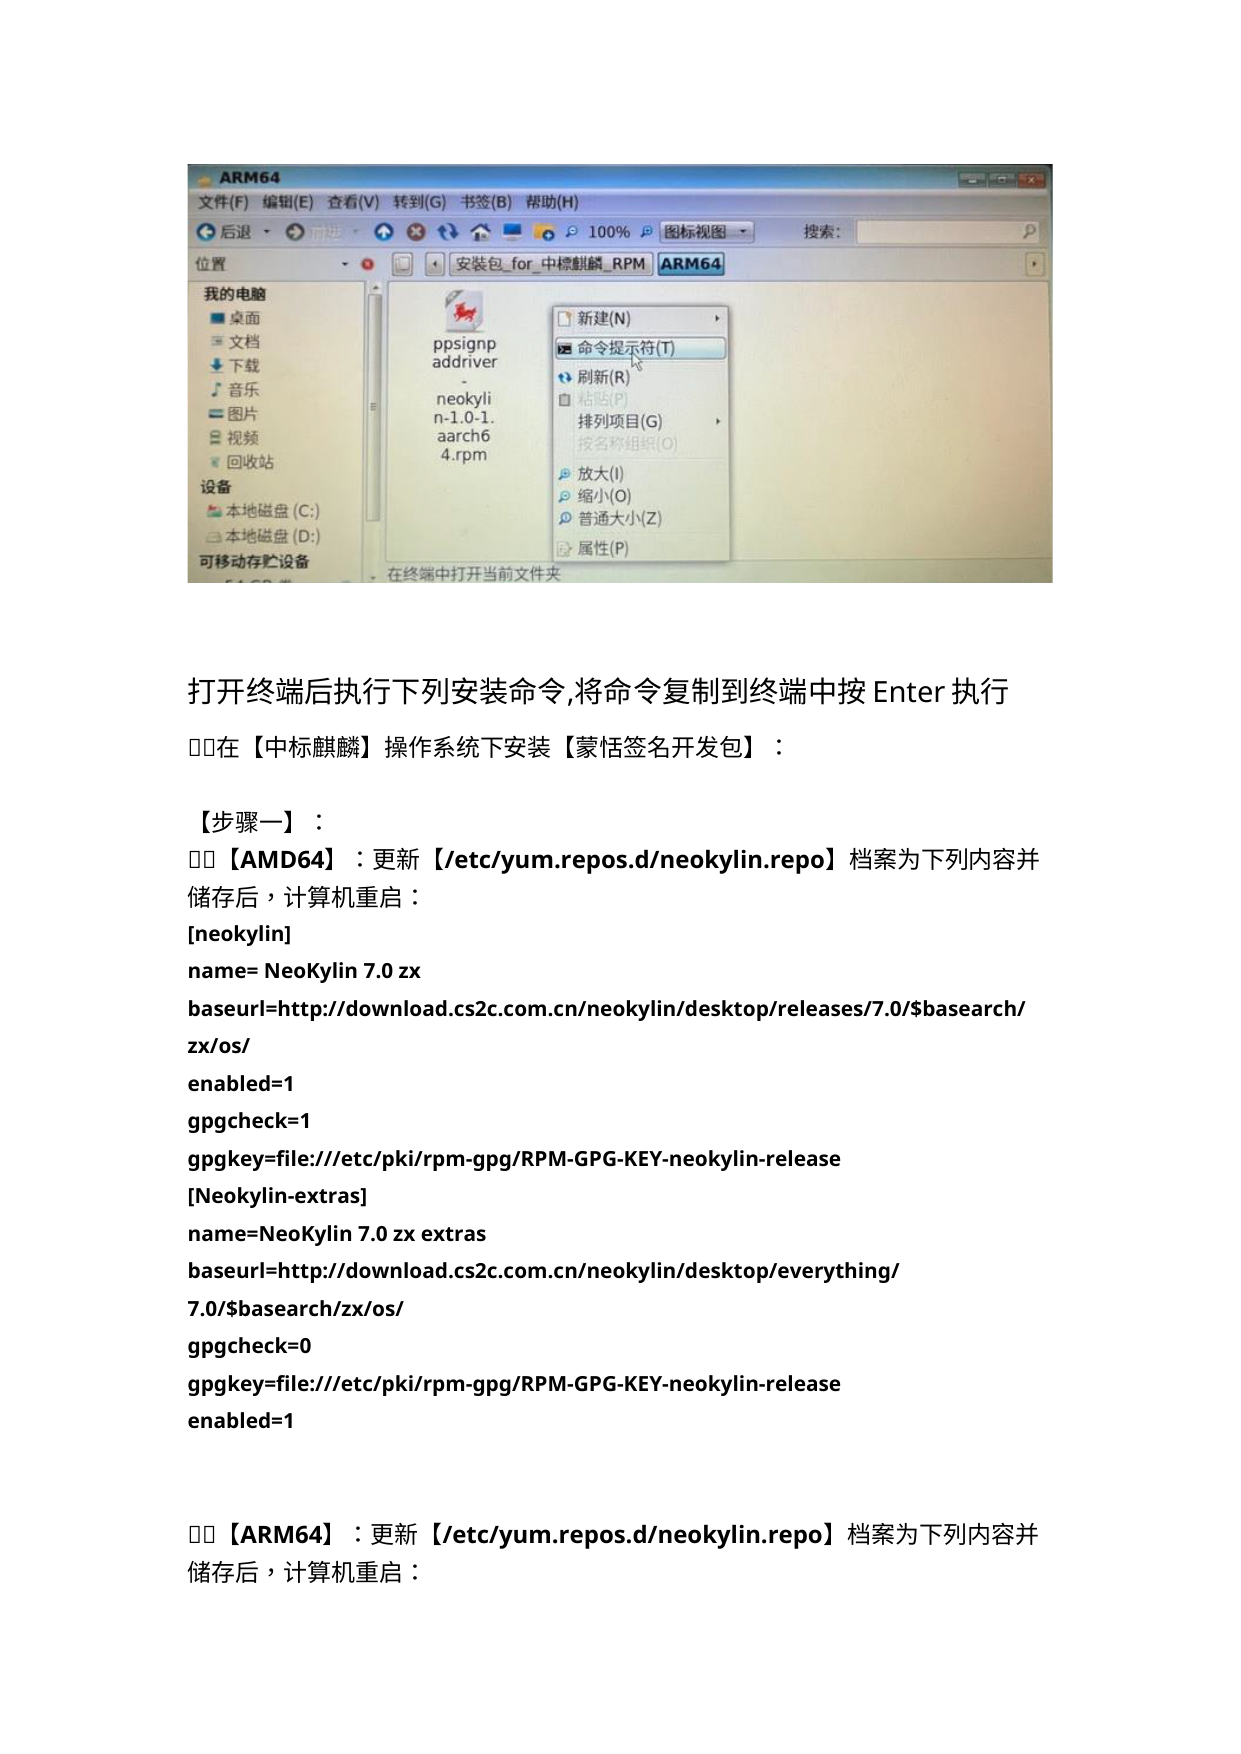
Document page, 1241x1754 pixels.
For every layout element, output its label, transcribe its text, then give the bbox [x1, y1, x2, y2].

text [187, 1364, 1053, 1402]
text gpgcheck=1 [187, 1102, 1053, 1139]
text [Neokylin-extras] [187, 1177, 1053, 1214]
text [neokylin] [187, 914, 1053, 952]
text gpgcheck=0 [187, 1327, 1053, 1364]
text 【AMD64】：更新【/etc/yum.repos.d/neokylin.repo】档案为下列内容并储存后，计算机重启： [187, 839, 1053, 914]
text 在【中标麒麟】操作系统下安装【蒙恬签名开发包】： [187, 727, 1053, 764]
text baseurl=http://download.cs2c.com.cn/neokylin/desktop/releases/7.0/$basearch/zx/os/ [187, 989, 1053, 1064]
text enabled=1 [187, 1402, 1053, 1439]
text enabled=1 [187, 1064, 1053, 1102]
text gpgkey=file:///etc/pki/rpm-gpg/RPM-GPG-KEY-neokylin-release [187, 1139, 1053, 1177]
text 【ARM64】：更新【/etc/yum.repos.d/neokylin.repo】档案为下列内容并储存后，计算机重启： [187, 1514, 1053, 1589]
text 打开终端后执行下列安装命令,将命令复制到终端中按Enter执行 [187, 652, 1053, 727]
text name= NeoKylin 7.0 zx [187, 952, 1053, 989]
text name=NeoKylin 7.0 zx extras [187, 1214, 1053, 1252]
text baseurl=http://download.cs2c.com.cn/neokylin/desktop/everything/7.0/$basearch/zx/os/ [187, 1252, 1053, 1327]
text 【步骤一】： [187, 802, 1053, 839]
